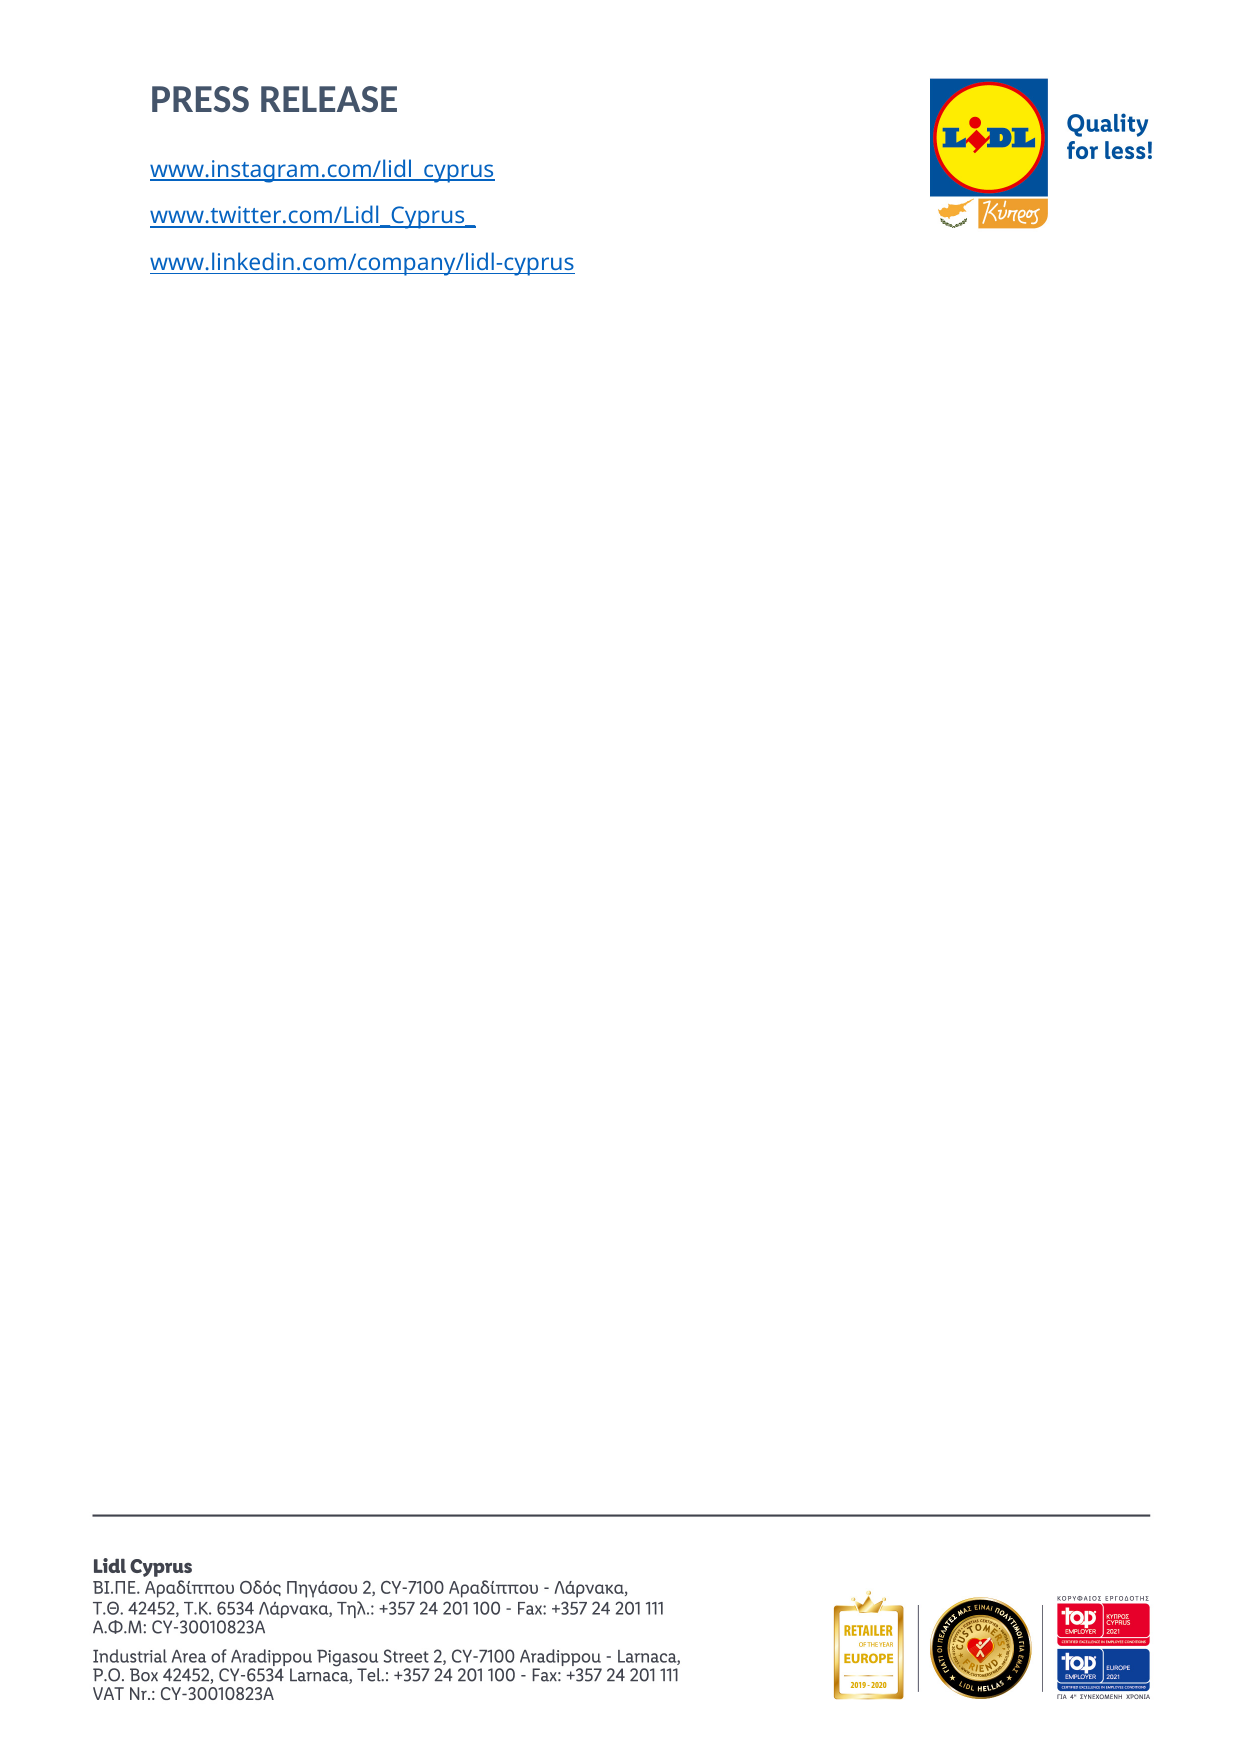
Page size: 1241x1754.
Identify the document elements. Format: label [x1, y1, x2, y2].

picture [1, 0, 1241, 1754]
text [150, 153, 1090, 278]
